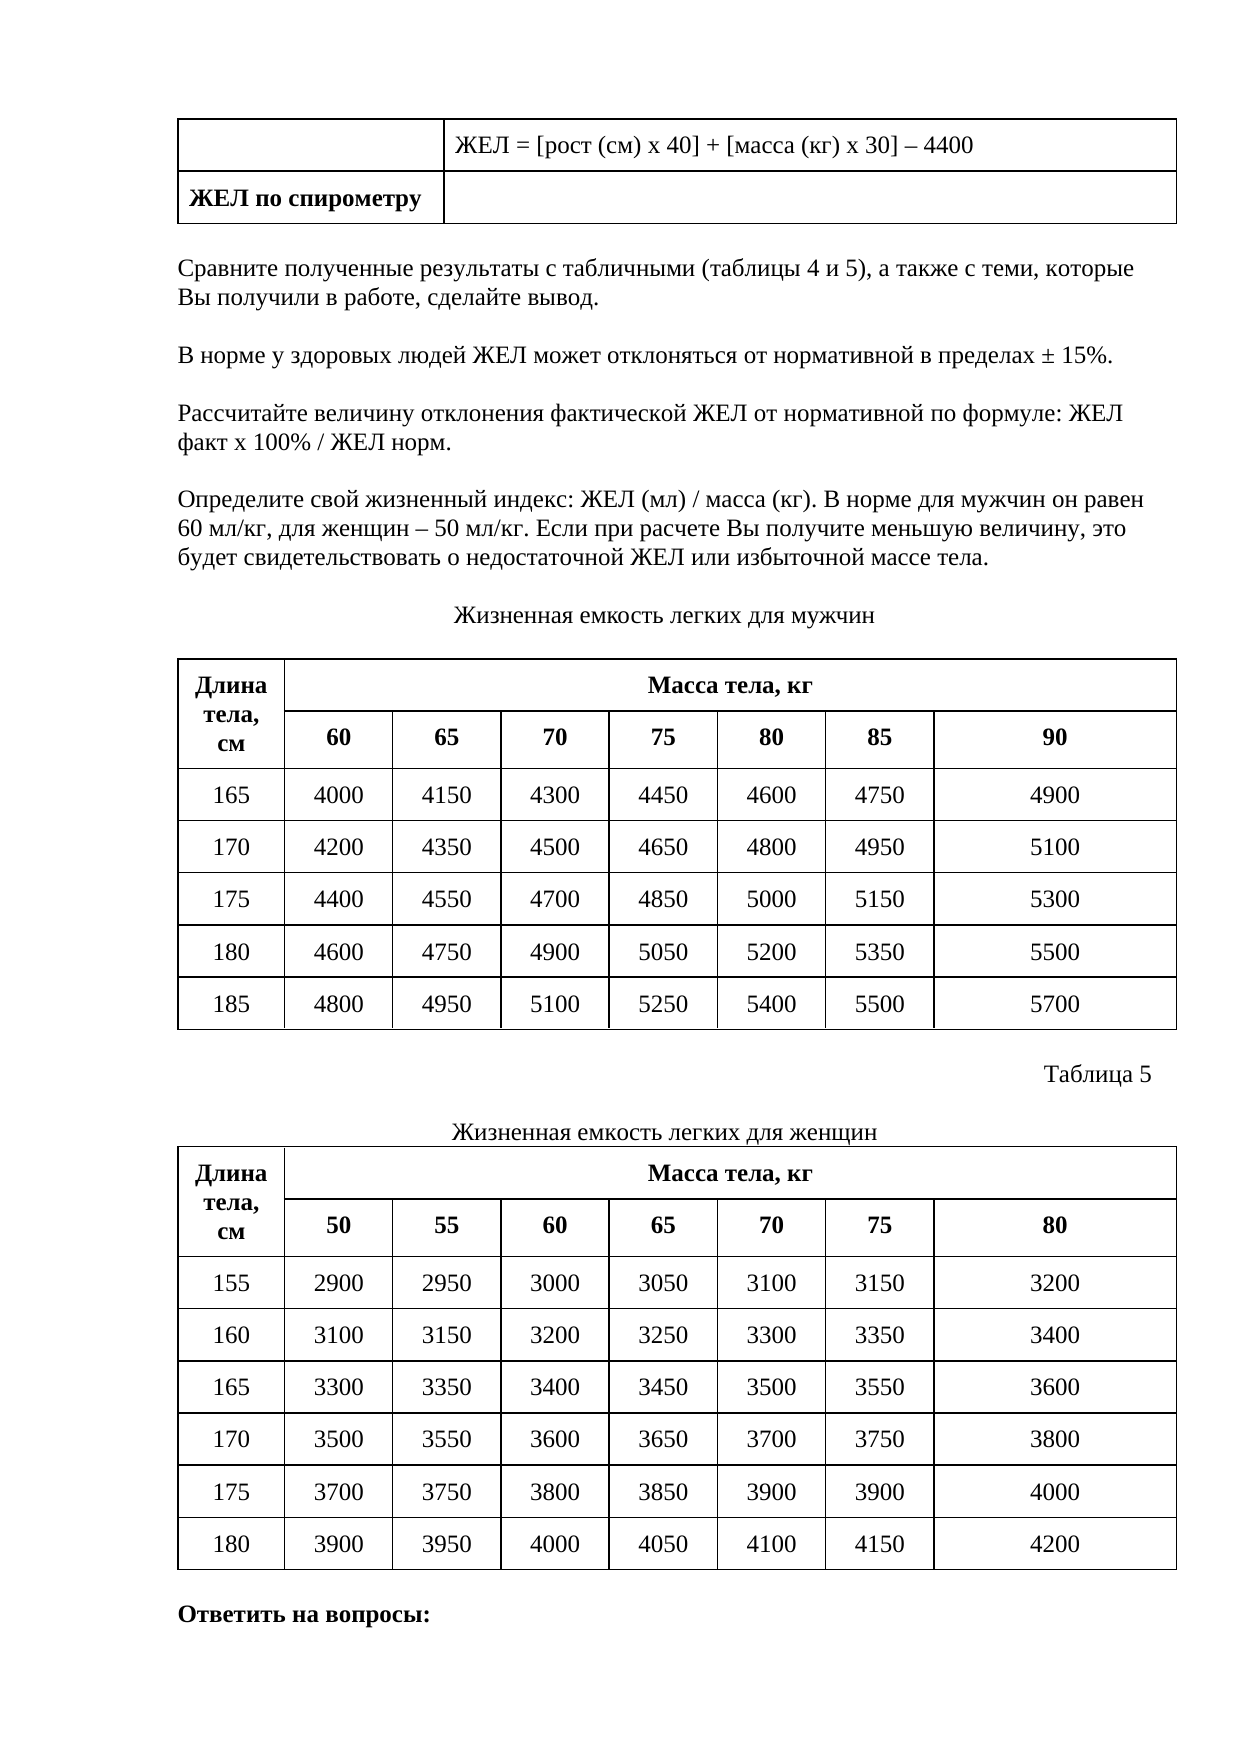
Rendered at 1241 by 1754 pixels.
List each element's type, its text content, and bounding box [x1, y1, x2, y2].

table_cell 4600 [718, 769, 825, 820]
table_cell 3150 [826, 1257, 933, 1308]
table_cell 2950 [393, 1257, 500, 1308]
table_cell 4100 [718, 1518, 825, 1569]
table_cell 4300 [502, 769, 608, 820]
table_cell 155 [179, 1257, 284, 1308]
table_cell 4200 [935, 1518, 1176, 1569]
table_cell 3550 [393, 1414, 500, 1464]
text Рассчитайте величину отклонения фактической ЖЕЛ от нормативной по формуле: ЖЕЛ факт х 100% / ЖЕЛ норм. [177, 398, 1152, 455]
table_cell 5250 [610, 978, 717, 1028]
table_header Длина тела, см [179, 1147, 284, 1256]
table_cell 3350 [393, 1362, 500, 1412]
table_cell 3700 [285, 1466, 392, 1516]
table_cell 4800 [718, 821, 825, 872]
table_cell 3100 [285, 1309, 392, 1360]
table_cell 4900 [502, 926, 608, 976]
table_cell 5150 [826, 873, 933, 924]
table_cell 5400 [718, 978, 825, 1028]
table_cell 3850 [610, 1466, 717, 1516]
table_cell 180 [179, 1518, 284, 1569]
table_cell 75 [826, 1200, 933, 1256]
text В норме у здоровых людей ЖЕЛ может отклоняться от нормативной в пределах ± 15%. [177, 340, 1152, 369]
table_cell 4550 [393, 873, 500, 924]
table_cell 3450 [610, 1362, 717, 1412]
table_cell 65 [393, 712, 500, 767]
table_cell 4150 [393, 769, 500, 820]
table_cell 3400 [502, 1362, 608, 1412]
table_cell 5350 [826, 926, 933, 976]
table_cell 3900 [826, 1466, 933, 1516]
table_cell 4750 [393, 926, 500, 976]
table_cell 170 [179, 1414, 284, 1464]
table_cell 4800 [285, 978, 392, 1028]
table_cell 5700 [935, 978, 1176, 1028]
table_cell 3500 [718, 1362, 825, 1412]
table_cell 185 [179, 978, 284, 1028]
table_cell 4200 [285, 821, 392, 872]
table_cell 3350 [826, 1309, 933, 1360]
table_cell 5200 [718, 926, 825, 976]
table_cell 90 [935, 712, 1176, 767]
table_cell [445, 172, 1176, 222]
table_cell 170 [179, 821, 284, 872]
table_cell ЖЕЛ = [рост (см) х 40] + [масса (кг) х 30] – 4400 [445, 120, 1176, 170]
table_cell 4650 [610, 821, 717, 872]
table_cell 3600 [502, 1414, 608, 1464]
table_cell ЖЕЛ по спирометру [179, 172, 443, 222]
table_cell 5050 [610, 926, 717, 976]
table_cell 50 [285, 1200, 392, 1256]
table_cell 3150 [393, 1309, 500, 1360]
table_cell 5100 [502, 978, 608, 1028]
table_cell [179, 120, 443, 170]
table_cell 4400 [285, 873, 392, 924]
table_header Длина тела, см [179, 660, 284, 767]
table_cell 4350 [393, 821, 500, 872]
table_cell 175 [179, 1466, 284, 1516]
table_cell 5100 [935, 821, 1176, 872]
table_cell 5300 [935, 873, 1176, 924]
table_cell 60 [502, 1200, 608, 1256]
table_cell 4850 [610, 873, 717, 924]
table_cell 70 [718, 1200, 825, 1256]
table_cell 5000 [718, 873, 825, 924]
table_cell 3000 [502, 1257, 608, 1308]
table_cell 80 [718, 712, 825, 767]
table_cell 4500 [502, 821, 608, 872]
table_cell 60 [285, 712, 392, 767]
table_cell 3300 [285, 1362, 392, 1412]
table_cell 175 [179, 873, 284, 924]
text Жизненная емкость легких для мужчин [177, 600, 1152, 629]
table_cell 3800 [935, 1414, 1176, 1464]
text Ответить на вопросы: [177, 1599, 1152, 1628]
table_cell 65 [610, 1200, 717, 1256]
table_cell 4950 [393, 978, 500, 1028]
table_cell 160 [179, 1309, 284, 1360]
table_cell 85 [826, 712, 933, 767]
table_cell 5500 [935, 926, 1176, 976]
table_cell 3750 [393, 1466, 500, 1516]
table_cell 3400 [935, 1309, 1176, 1360]
table_cell 3900 [718, 1466, 825, 1516]
table_cell 3700 [718, 1414, 825, 1464]
table_cell 70 [502, 712, 608, 767]
table_cell 4950 [826, 821, 933, 872]
table_cell 4750 [826, 769, 933, 820]
table_cell 180 [179, 926, 284, 976]
table_cell 75 [610, 712, 717, 767]
table_cell 3550 [826, 1362, 933, 1412]
table_cell 3050 [610, 1257, 717, 1308]
table_cell 4050 [610, 1518, 717, 1569]
table_cell 165 [179, 769, 284, 820]
table_cell 3650 [610, 1414, 717, 1464]
table_cell 4700 [502, 873, 608, 924]
table_cell 3300 [718, 1309, 825, 1360]
table_cell 4150 [826, 1518, 933, 1569]
table_cell 4600 [285, 926, 392, 976]
text Сравните полученные результаты с табличными (таблицы 4 и 5), а также с теми, которые Вы получили в работе, сделайте вывод. [177, 253, 1152, 311]
table_cell 3200 [935, 1257, 1176, 1308]
table_cell 3250 [610, 1309, 717, 1360]
text Таблица 5 [177, 1059, 1152, 1088]
table_cell 3750 [826, 1414, 933, 1464]
table_cell 2900 [285, 1257, 392, 1308]
table_cell 3200 [502, 1309, 608, 1360]
table_cell 4000 [502, 1518, 608, 1569]
table_cell 3500 [285, 1414, 392, 1464]
table_cell 4900 [935, 769, 1176, 820]
table_cell 3600 [935, 1362, 1176, 1412]
table_cell 5500 [826, 978, 933, 1028]
table_header Масса тела, кг [285, 660, 1176, 710]
table_cell 3950 [393, 1518, 500, 1569]
table_cell 3800 [502, 1466, 608, 1516]
table_cell 165 [179, 1362, 284, 1412]
table_cell 80 [935, 1200, 1176, 1256]
table_cell 4000 [285, 769, 392, 820]
table_cell 4450 [610, 769, 717, 820]
table_cell 3100 [718, 1257, 825, 1308]
text Жизненная емкость легких для женщин [177, 1117, 1152, 1146]
table_cell 4000 [935, 1466, 1176, 1516]
text Определите свой жизненный индекс: ЖЕЛ (мл) / масса (кг). В норме для мужчин он равен 60 мл/кг, для женщин – 50 мл/кг. Если при расчете Вы получите меньшую величину, это будет свидетельствовать о недостаточной ЖЕЛ или избыточной массе тела. [177, 484, 1152, 571]
table_cell 3900 [285, 1518, 392, 1569]
table_cell 55 [393, 1200, 500, 1256]
table_header Масса тела, кг [285, 1147, 1176, 1198]
